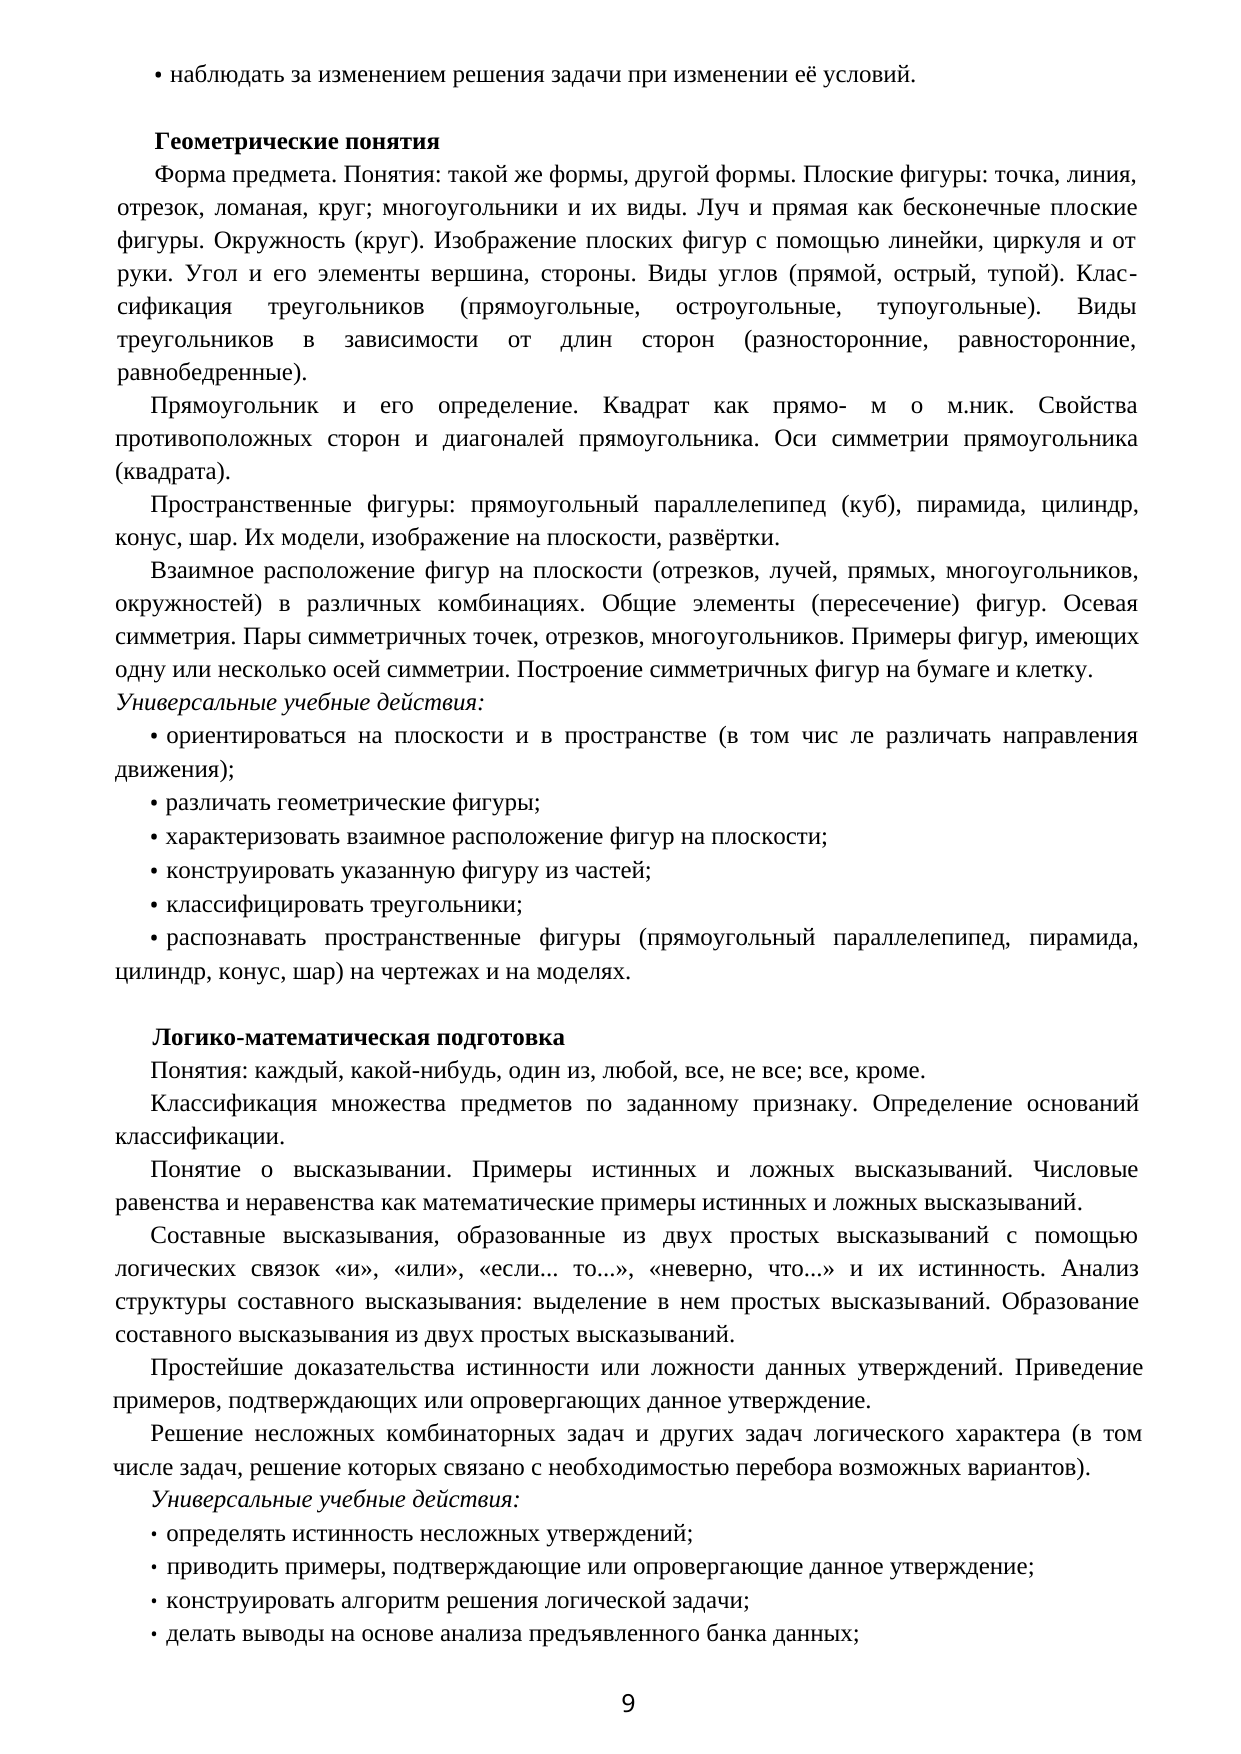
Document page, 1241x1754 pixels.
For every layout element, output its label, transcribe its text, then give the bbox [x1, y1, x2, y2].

text Составные высказывания, образованные из двух простых высказываний с помощью логических связок «и», «или», «если... то...», «неверно, что...» и их истинность. Анализ структуры составного высказывания: выделение в нем простых высказываний. Образование составного высказывания из двух простых высказываний. [115, 1220, 1139, 1348]
text Геометрические понятия [117, 126, 1146, 155]
text Понятие о высказывании. Примеры истинных и ложных высказываний. Числовые равенства и неравенства как математические примеры истинных и ложных высказываний. [115, 1154, 1139, 1216]
text Форма предмета. Понятия: такой же формы, другой формы. Плоские фигуры: точка, линия, отрезок, ломаная, круг; многоугольники и их виды. Луч и прямая как бесконечные плоские фигуры. Окружность (круг). Изображение плоских фигур с помощью линейки, циркуля и от руки. Угол и его элементы вершина, стороны. Виды углов (прямой, острый, тупой). Классификация треугольников (прямоугольные, остроугольные, тупоугольные). Виды треугольников в зависимости от длин сторон (разносторонние, равносторонние, равнобедренные). [117, 159, 1137, 386]
list делать выводы на основе анализа предъявленного банка данных; [113, 1618, 1143, 1647]
text Универсальные учебные действия: [113, 1484, 1146, 1513]
list наблюдать за изменением решения задачи при изменении её условий. [117, 59, 1137, 88]
text Универсальные учебные действия: [115, 687, 1146, 716]
text Понятия: каждый, какой-нибудь, один из, любой, все, не все; все, кроме. [115, 1055, 1139, 1084]
list конструировать алгоритм решения логической задачи; [113, 1585, 1146, 1614]
list различать геометрические фигуры; [115, 787, 1146, 817]
text Пространственные фигуры: прямоугольный параллелепипед (куб), пирамида, цилиндр, конус, шар. Их модели, изображение на плоскости, развёртки. [115, 489, 1139, 551]
list ориентироваться на плоскости и в пространстве (в том чис ле различать направления движения); [115, 720, 1139, 783]
text Классификация множества предметов по заданному признаку. Определение оснований классификации. [115, 1088, 1139, 1150]
list классифицировать треугольники; [115, 889, 1146, 918]
list приводить примеры, подтверждающие или опровергающие данное утверждение; [113, 1551, 1143, 1580]
text Простейшие доказательства истинности или ложности данных утверждений. Приведение примеров, подтверждающих или опровергающих данное утверждение. [113, 1352, 1143, 1414]
text Логико-математическая подготовка [115, 1022, 1146, 1051]
list распознавать пространственные фигуры (прямоугольный параллелепипед, пирамида, цилиндр, конус, шар) на чертежах и на моделях. [115, 922, 1139, 985]
list конструировать указанную фигуру из частей; [115, 855, 1146, 884]
text Прямоугольник и его определение. Квадрат как прямо- м о м.ник. Свойства противоположных сторон и диагоналей прямоугольника. Оси симметрии прямоугольника (квадрата). [115, 390, 1139, 485]
list определять истинность несложных утверждений; [113, 1518, 1146, 1547]
text Взаимное расположение фигур на плоскости (отрезков, лучей, прямых, многоугольников, окружностей) в различных комбинациях. Общие элементы (пересечение) фигур. Осевая симметрия. Пары симметричных точек, отрезков, многоугольников. Примеры фигур, имеющих одну или несколько осей симметрии. Построение симметричных фигур на бумаге и клетку. [115, 555, 1139, 683]
list характеризовать взаимное расположение фигур на плоскости; [115, 821, 1139, 850]
text Решение несложных комбинаторных задач и других задач логического характера (в том числе задач, решение которых связано с необходимостью перебора возможных вариантов). [113, 1418, 1143, 1480]
